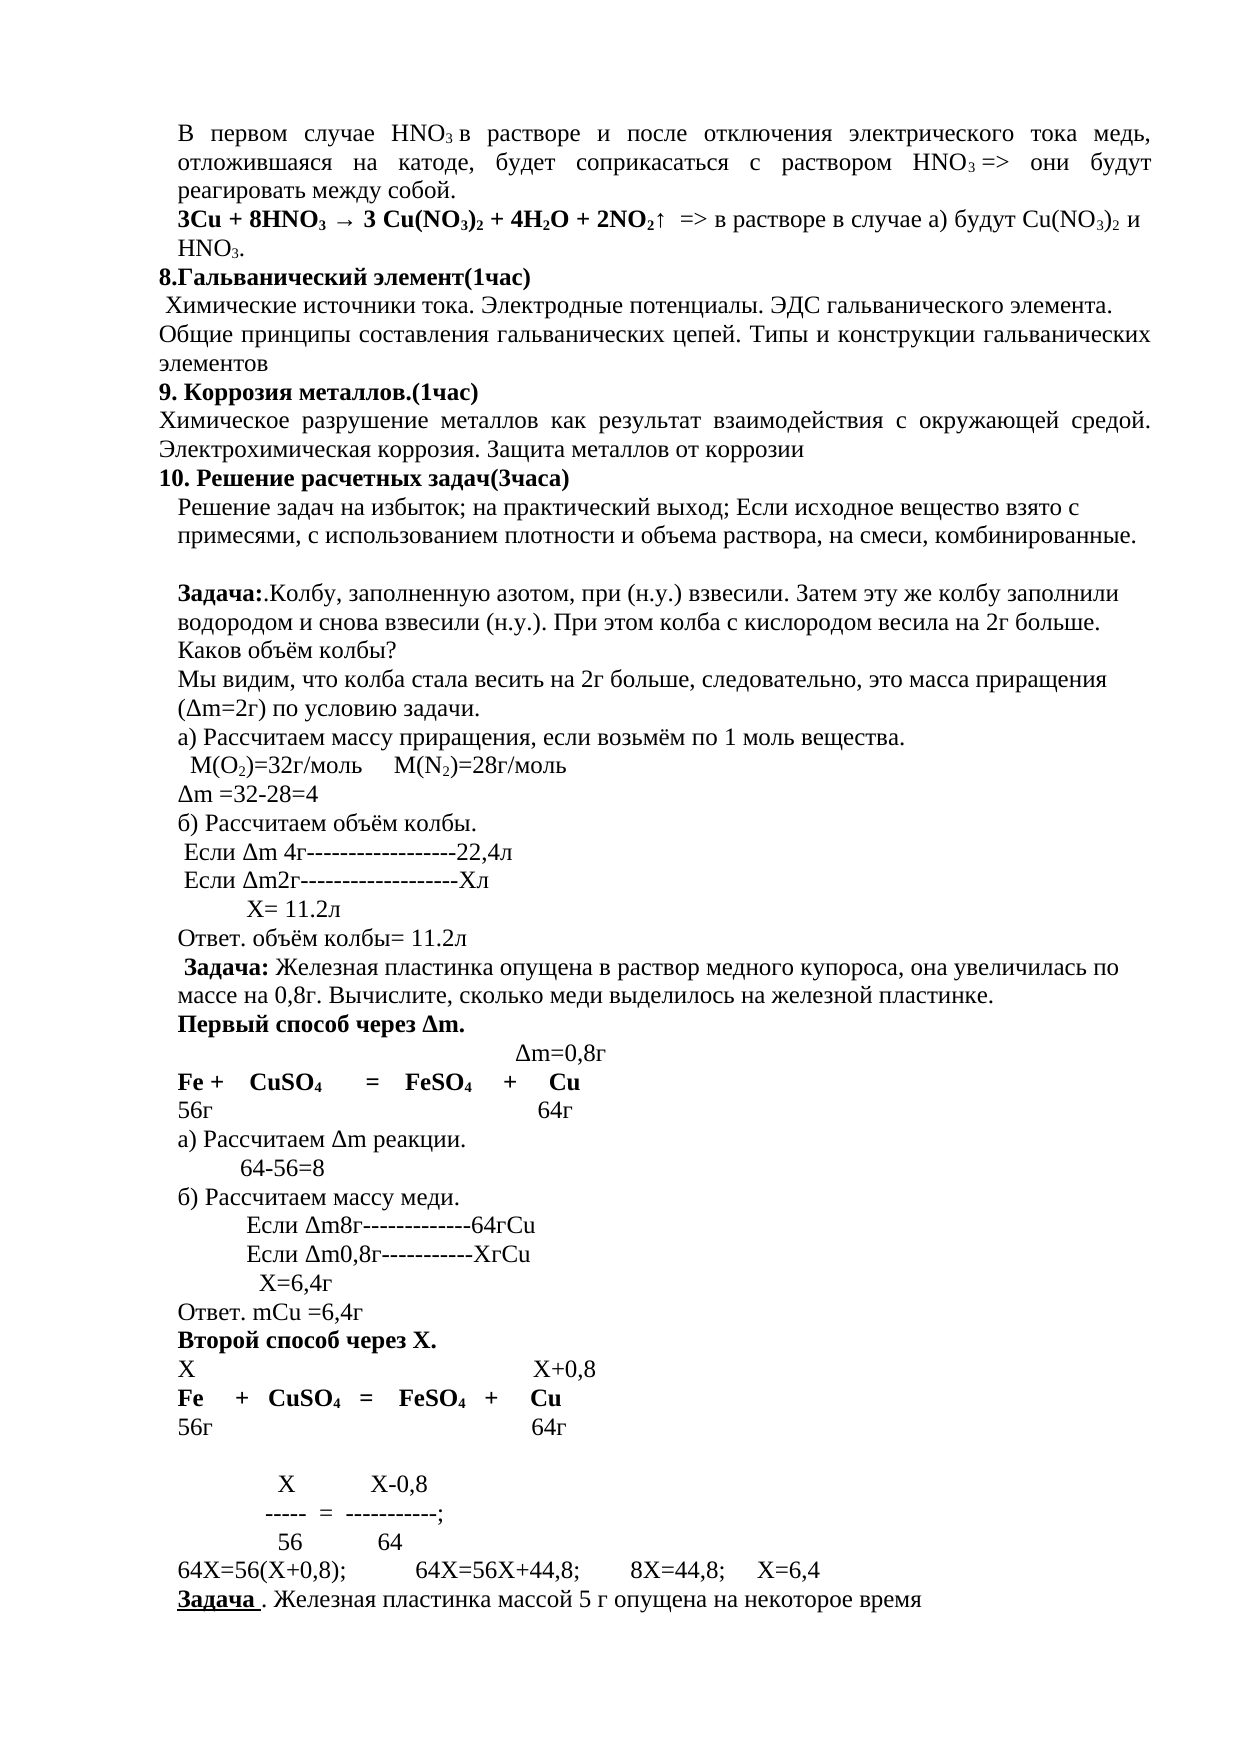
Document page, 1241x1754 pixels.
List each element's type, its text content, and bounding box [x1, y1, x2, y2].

text а) Рассчитаем массу приращения, если возьмём по 1 моль вещества. [177, 722, 1152, 751]
text ----- = -----------; [177, 1498, 1152, 1527]
text Х Х-0,8 [177, 1469, 1152, 1498]
text Мы видим, что колба стала весить на 2г больше, следовательно, это масса приращения [177, 664, 1152, 693]
text 10. Решение расчетных задач(3часа) [158, 463, 1152, 492]
text 64-56=8 [177, 1153, 1152, 1182]
text Решение задач на избыток; на практический выход; Если исходное вещество взято с примесями, с использованием плотности и объема раствора, на смеси, комбинированные. [177, 492, 1152, 549]
text Δm=0,8г [177, 1038, 1152, 1067]
text 9. Коррозия металлов.(1час) [158, 377, 1152, 406]
text Задача:.Колбу, заполненную азотом, при (н.у.) взвесили. Затем эту же колбу заполнили водородом и снова взвесили (н.у.). При этом колба с кислородом весила на 2г больше. Каков объём колбы? [177, 578, 1152, 664]
text Химические источники тока. Электродные потенциалы. ЭДС гальванического элемента. [158, 291, 1152, 319]
text б) Рассчитаем массу меди. [177, 1182, 1152, 1211]
text Δm =32-28=4 [177, 779, 1152, 808]
text а) Рассчитаем Δm реакции. [177, 1124, 1152, 1153]
text 56г 64г [177, 1096, 1152, 1124]
text Задача: Железная пластинка опущена в раствор медного купороса, она увеличилась по массе на 0,8г. Вычислите, сколько меди выделилось на железной пластинке. [177, 952, 1152, 1009]
text Fe + CuSO4 = FeSO4 + Cu [177, 1383, 1152, 1412]
text Ответ. объём колбы= 11.2л [177, 923, 1152, 952]
text Ответ. mCu =6,4г [177, 1297, 1152, 1326]
text Если Δm 4г------------------22,4л [177, 837, 1152, 866]
text 8.Гальванический элемент(1час) [158, 262, 1152, 291]
text Химическое разрушение металлов как результат взаимодействия с окружающей средой. Электрохимическая коррозия. Защита металлов от коррозии [158, 406, 1152, 463]
text Общие принципы составления гальванических цепей. Типы и конструкции гальванических элементов [158, 319, 1152, 377]
text Fe + CuSO4 = FeSO4 + Cu [177, 1067, 1152, 1096]
text 56г 64г [177, 1412, 1152, 1441]
text Второй способ через Х. [177, 1326, 1152, 1354]
text Задача . Железная пластинка массой 5 г опущена на некоторое время [177, 1584, 1152, 1613]
text Если Δm8г-------------64гCu [177, 1211, 1152, 1239]
text Х Х+0,8 [177, 1354, 1152, 1383]
text В первом случае HNO3 в растворе и после отключения электрического тока медь, отложившаяся на катоде, будет соприкасаться с раствором HNO3 => они будут реагировать между собой. [177, 118, 1152, 204]
text 64Х=56(Х+0,8); 64Х=56Х+44,8; 8Х=44,8; Х=6,4 [177, 1556, 1152, 1584]
text Если Δm2г-------------------Хл [177, 866, 1152, 894]
text М(О2)=32г/моль М(N2)=28г/моль [177, 751, 1152, 779]
text Если Δm0,8г-----------ХгCu [177, 1239, 1152, 1268]
text 3Cu + 8HNO3 → 3 Cu(NO3)2 + 4H2O + 2NO2↑ => в растворе в случае а) будут Cu(NO3)2 и HNO3. [177, 204, 1152, 262]
text (Δm=2г) по условию задачи. [177, 693, 1152, 722]
text Х= 11.2л [177, 894, 1152, 923]
text Первый способ через Δm. [177, 1009, 1152, 1038]
text Х=6,4г [177, 1268, 1152, 1297]
text б) Рассчитаем объём колбы. [177, 808, 1152, 837]
text 56 64 [177, 1527, 1152, 1556]
